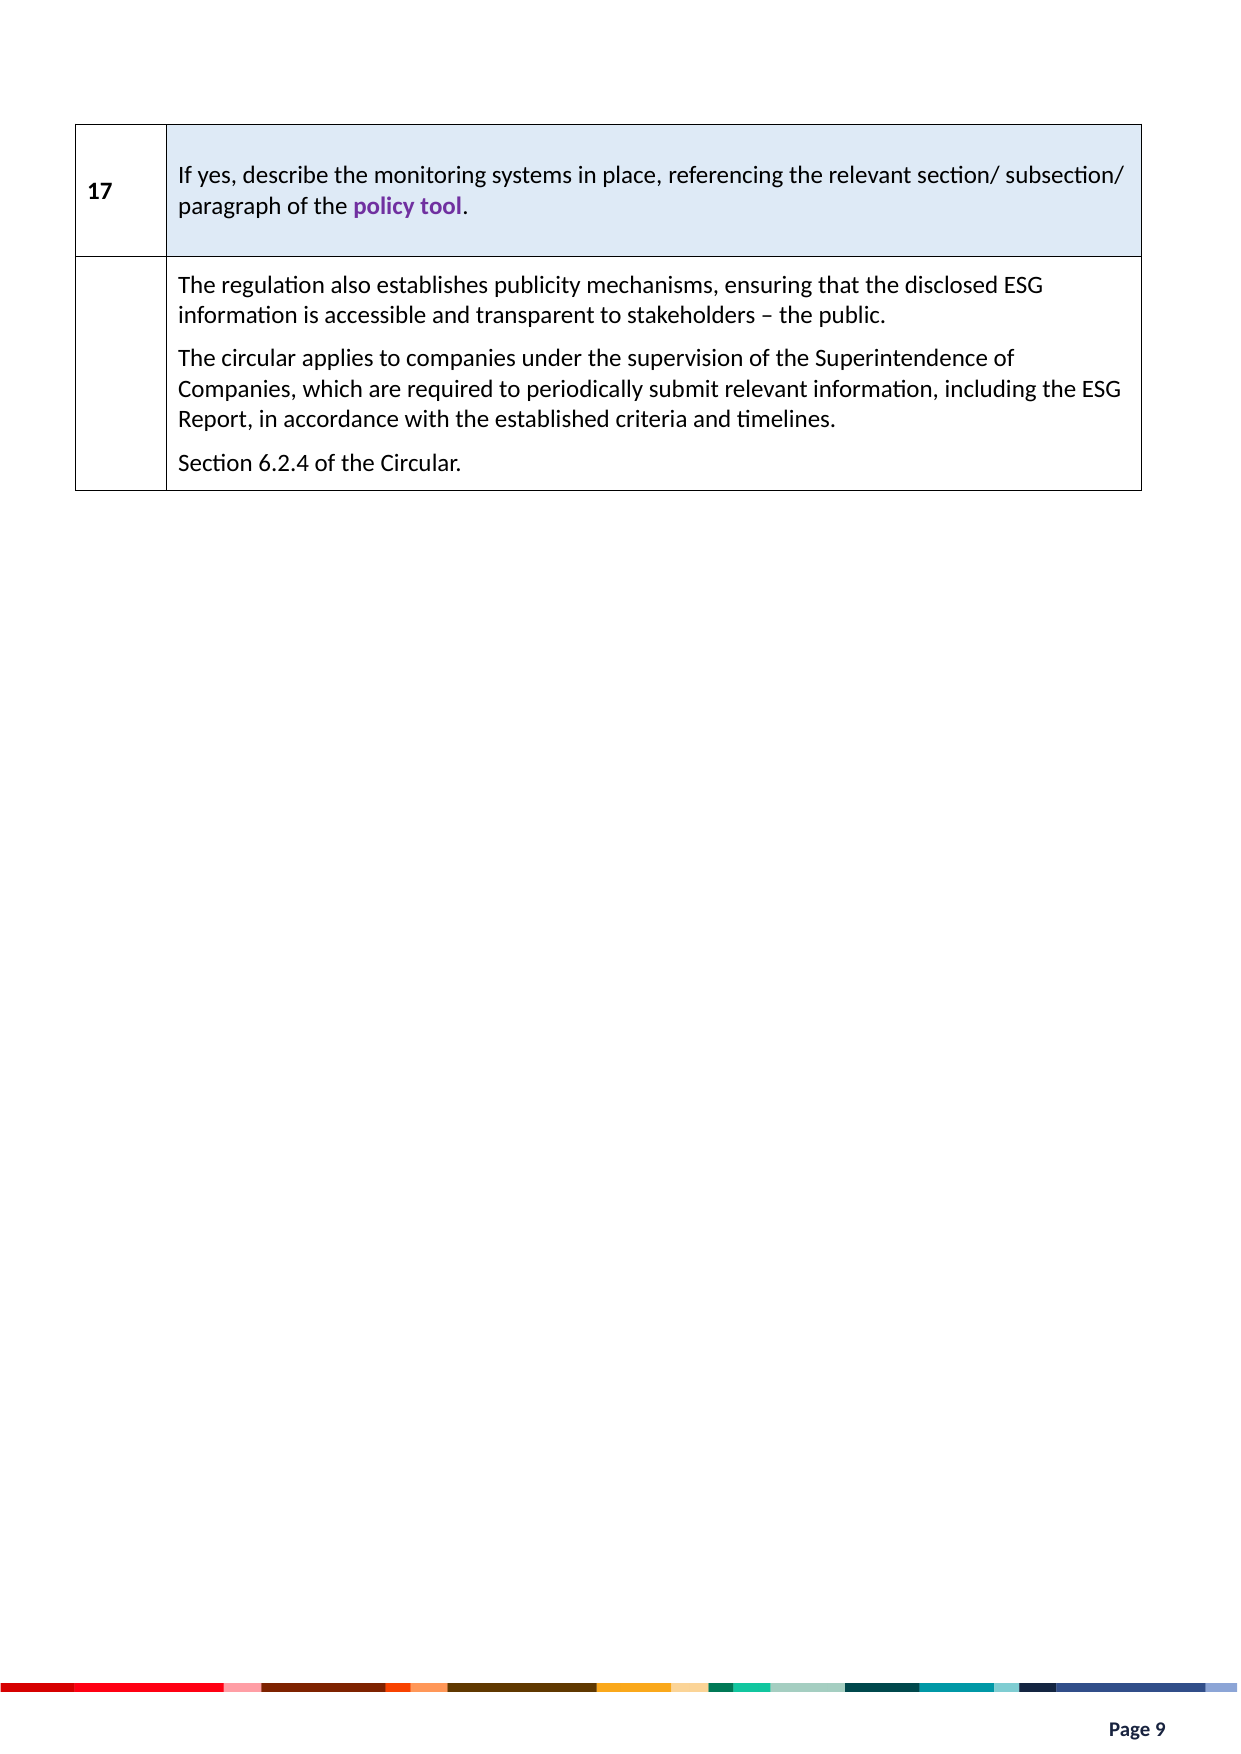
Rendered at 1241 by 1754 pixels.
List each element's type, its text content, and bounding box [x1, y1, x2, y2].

table_cell 17 [76, 125, 166, 256]
table_cell The regulation also establishes publicity mechanisms, ensuring that the disclosed ESG information is accessible and transparent to stakeholders – the public. The circular applies to companies under the supervision of the Superintendence of Companies, which are required to periodically submit relevant information, including the ESG Report, in accordance with the established criteria and timelines. Section 6.2.4 of the Circular. [167, 257, 1141, 490]
table_cell If yes, describe the monitoring systems in place, referencing the relevant section/ subsection/ paragraph of the policy tool. [167, 125, 1141, 256]
table_cell [76, 257, 166, 490]
picture [0, 1683, 1236, 1692]
